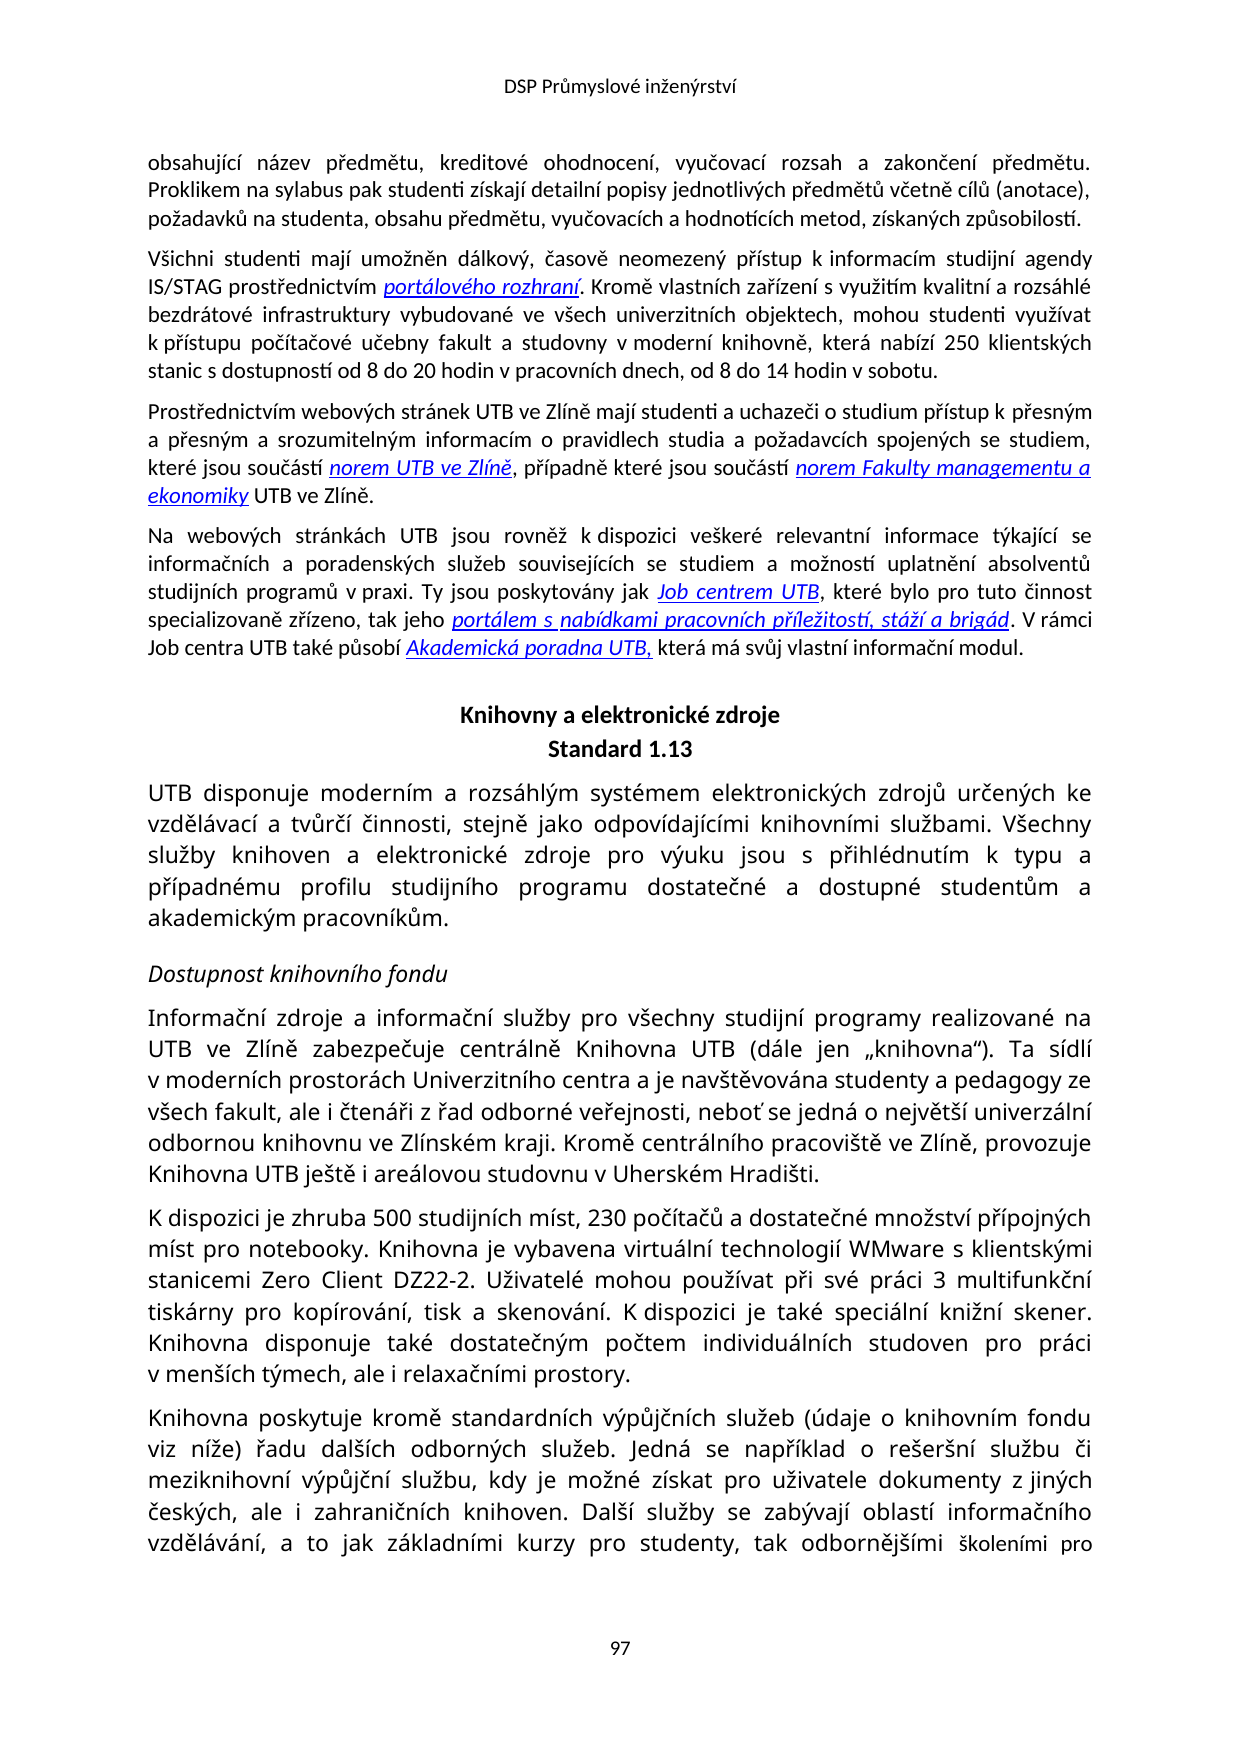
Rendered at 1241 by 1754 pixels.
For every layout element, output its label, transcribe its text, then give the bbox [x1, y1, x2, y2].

text Na webových stránkách UTB jsou rovněž k dispozici veškeré relevantní informace týkající se informačních a poradenských služeb souvisejících se studiem a možností uplatnění absolventů studijních programů v praxi. Ty jsou poskytovány jak Job centrem UTB, které bylo pro tuto činnost specializovaně zřízeno, tak jeho portálem s nabídkami pracovních příležitostí, stáží a brigád. V rámci Job centra UTB také působí Akademická poradna UTB, která má svůj vlastní informační modul. [148, 521, 1093, 661]
text Všichni studenti mají umožněn dálkový, časově neomezený přístup k informacím studijní agendy IS/STAG prostřednictvím portálového rozhraní. Kromě vlastních zařízení s využitím kvalitní a rozsáhlé bezdrátové infrastruktury vybudované ve všech univerzitních objektech, mohou studenti využívat k přístupu počítačové učebny fakult a studovny v moderní knihovně, která nabízí 250 klientských stanic s dostupností od 8 do 20 hodin v pracovních dnech, od 8 do 14 hodin v sobotu. [148, 244, 1093, 384]
text K dispozici je zhruba 500 studijních míst, 230 počítačů a dostatečné množství přípojných míst pro notebooky. Knihovna je vybavena virtuální technologií WMware s klientskými stanicemi Zero Client DZ22-2. Uživatelé mohou používat při své práci 3 multifunkční tiskárny pro kopírování, tisk a skenování. K dispozici je také speciální knižní skener. Knihovna disponuje také dostatečným počtem individuálních studoven pro práci v menších týmech, ale i relaxačními prostory. [148, 1202, 1093, 1389]
text Informační zdroje a informační služby pro všechny studijní programy realizované na UTB ve Zlíně zabezpečuje centrálně Knihovna UTB (dále jen „knihovna“). Ta sídlí v moderních prostorách Univerzitního centra a je navštěvována studenty a pedagogy ze všech fakult, ale i čtenáři z řad odborné veřejnosti, neboť se jedná o největší univerzální odbornou knihovnu ve Zlínském kraji. Kromě centrálního pracoviště ve Zlíně, provozuje Knihovna UTB ještě i areálovou studovnu v Uherském Hradišti. [148, 1002, 1093, 1189]
text Dostupnost knihovního fondu [148, 958, 1093, 989]
text Prostřednictvím webových stránek UTB ve Zlíně mají studenti a uchazeči o studium přístup k přesným a přesným a srozumitelným informacím o pravidlech studia a požadavcích spojených se studiem, které jsou součástí norem UTB ve Zlíně, případně které jsou součástí norem Fakulty managementu a ekonomiky UTB ve Zlíně. [148, 397, 1093, 509]
subtitle Standard 1.13 [148, 734, 1093, 764]
text UTB disponuje moderním a rozsáhlým systémem elektronických zdrojů určených ke vzdělávací a tvůrčí činnosti, stejně jako odpovídajícími knihovními službami. Všechny služby knihoven a elektronické zdroje pro výuku jsou s přihlédnutím k typu a případnému profilu studijního programu dostatečné a dostupné studentům a akademickým pracovníkům. [148, 777, 1093, 933]
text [148, 148, 1093, 232]
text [148, 1402, 1093, 1558]
subtitle Knihovny a elektronické zdroje [148, 699, 1093, 729]
